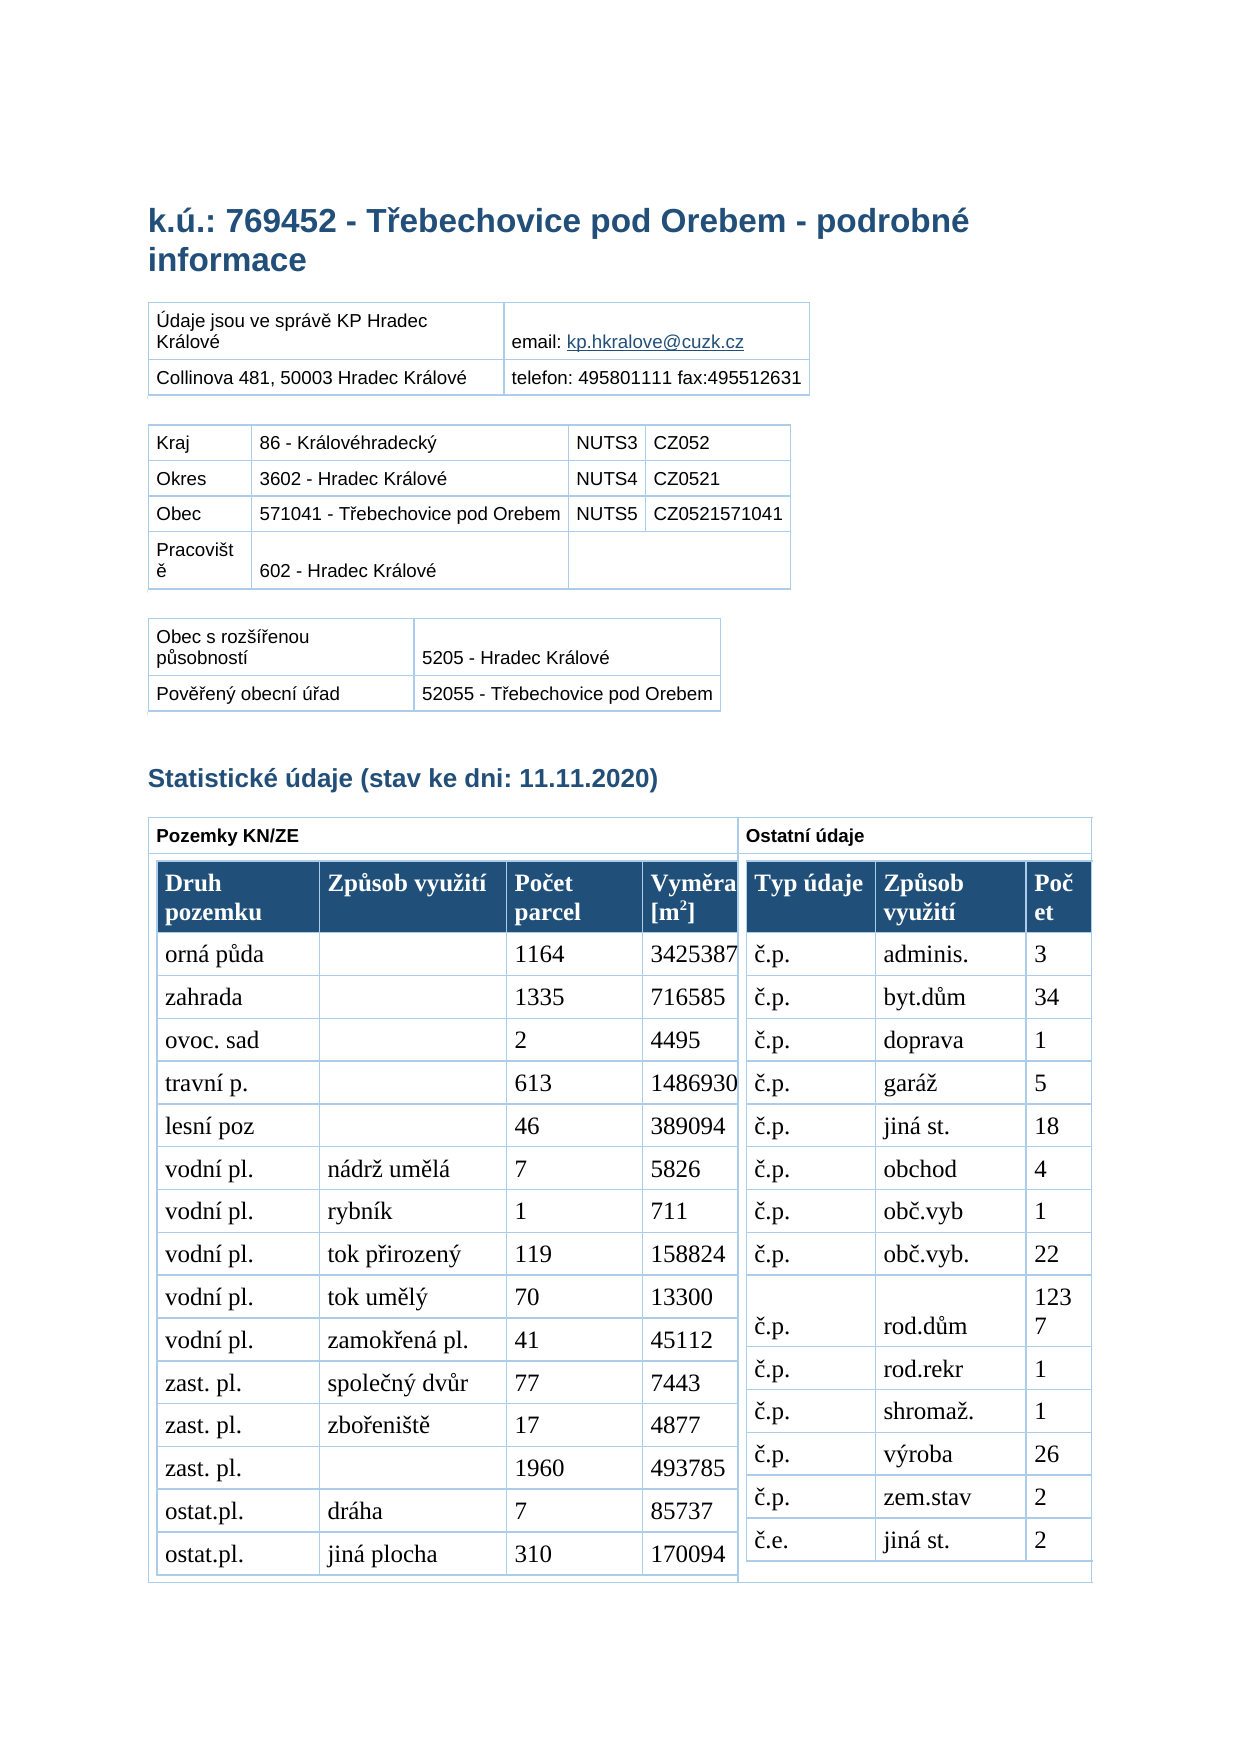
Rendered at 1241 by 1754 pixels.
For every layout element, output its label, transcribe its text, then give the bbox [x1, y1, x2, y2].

table_cell CZ0521 [646, 461, 790, 495]
text k.ú.: 769452 - Třebechovice pod Orebem - podrobné informace [148, 201, 1093, 278]
table_cell [569, 532, 790, 588]
table_cell CZ0521571041 [646, 497, 790, 531]
table_cell 571041 - Třebechovice pod Orebem [252, 497, 568, 531]
table_header email: kp.hkralove@cuzk.cz [505, 303, 809, 359]
table_cell Pověřený obecní úřad [149, 676, 413, 710]
table_cell [149, 854, 737, 1582]
table_header CZ052 [646, 426, 790, 459]
table_header NUTS3 [569, 426, 645, 459]
table_header Obec s rozšířenou působností [149, 619, 413, 675]
table_cell Pracoviště [149, 532, 251, 588]
table_cell 602 - Hradec Králové [252, 532, 568, 588]
table_cell 52055 - Třebechovice pod Orebem [415, 676, 720, 710]
table_header Pozemky KN/ZE [149, 818, 737, 852]
table_cell [739, 854, 1091, 1582]
table_cell Obec [149, 497, 251, 531]
table_header Údaje jsou ve správě KP Hradec Králové [149, 303, 503, 359]
table_header Ostatní údaje [739, 818, 1091, 852]
table_cell Collinova 481, 50003 Hradec Králové [149, 360, 503, 394]
table_cell NUTS5 [569, 497, 645, 531]
table_cell NUTS4 [569, 461, 645, 495]
table_cell telefon: 495801111 fax:495512631 [505, 360, 809, 394]
table_header Kraj [149, 426, 251, 459]
table_header 86 - Královéhradecký [252, 426, 568, 459]
text Statistické údaje (stav ke dni: 11.11.2020) [148, 763, 1093, 793]
table_header 5205 - Hradec Králové [415, 619, 720, 675]
table_cell Okres [149, 461, 251, 495]
table_cell 3602 - Hradec Králové [252, 461, 568, 495]
